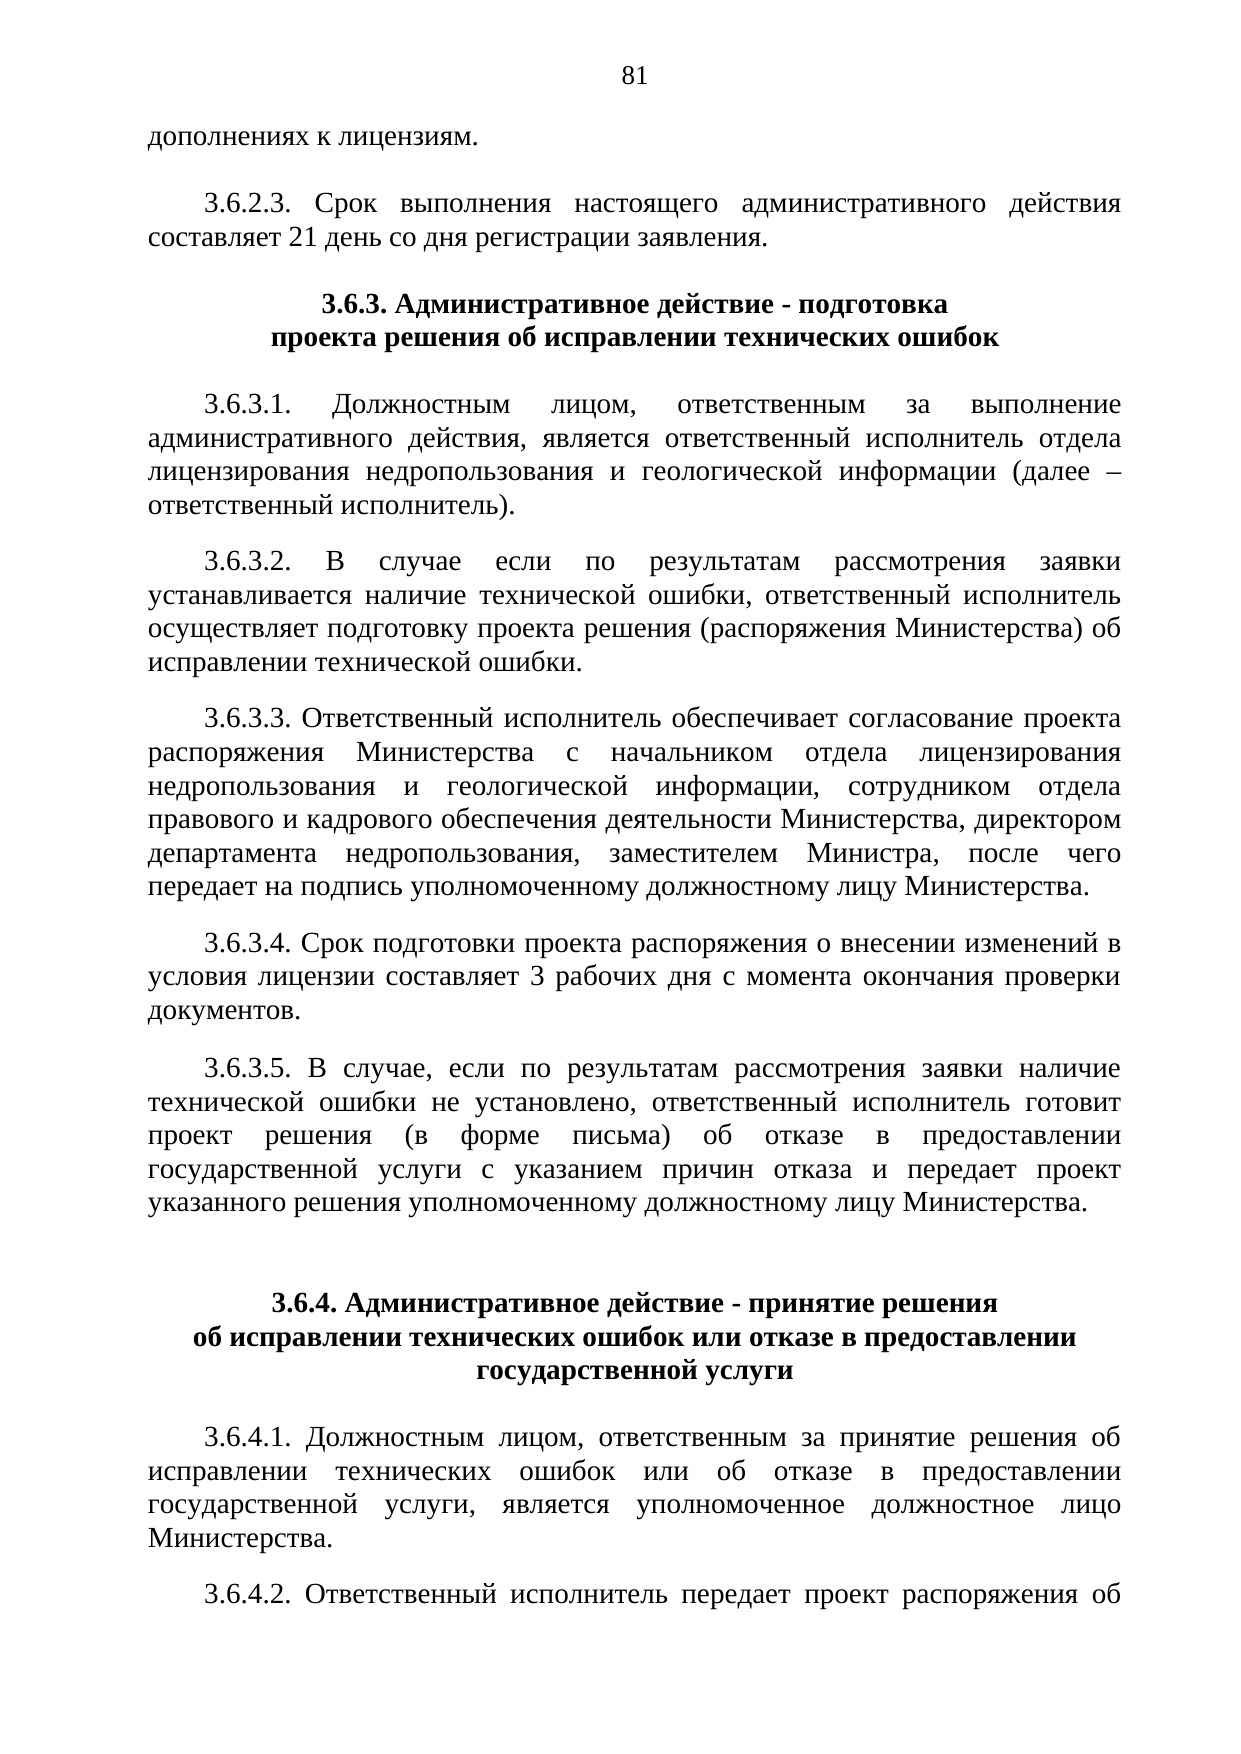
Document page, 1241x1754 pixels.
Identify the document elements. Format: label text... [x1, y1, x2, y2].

text 3.6.3.5. В случае, если по результатам рассмотрения заявки наличие технической ошибки не установлено, ответственный исполнитель готовит проект решения (в форме письма) об отказе в предоставлении государственной услуги с указанием причин отказа и передает проект указанного решения уполномоченному должностному лицу Министерства. [148, 1050, 1122, 1218]
text об исправлении технических ошибок или отказе в предоставлении государственной услуги [148, 1319, 1122, 1386]
text 3.6.3.4. Срок подготовки проекта распоряжения о внесении изменений в условия лицензии составляет 3 рабочих дня с момента окончания проверки документов. [148, 925, 1122, 1025]
text 3.6.3.2. В случае если по результатам рассмотрения заявки устанавливается наличие технической ошибки, ответственный исполнитель осуществляет подготовку проекта решения (распоряжения Министерства) об исправлении технической ошибки. [148, 543, 1122, 678]
text 3.6.4. Административное действие - принятие решения [148, 1285, 1122, 1319]
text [148, 1576, 1122, 1610]
text 3.6.2.3. Срок выполнения настоящего административного действия составляет 21 день со дня регистрации заявления. [148, 185, 1122, 252]
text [148, 118, 1122, 152]
text 3.6.4.1. Должностным лицом, ответственным за принятие решения об исправлении технических ошибок или об отказе в предоставлении государственной услуги, является уполномоченное должностное лицо Министерства. [148, 1419, 1122, 1553]
text проекта решения об исправлении технических ошибок [148, 319, 1122, 353]
text 3.6.3.1. Должностным лицом, ответственным за выполнение административного действия, является ответственный исполнитель отдела лицензирования недропользования и геологической информации (далее – ответственный исполнитель). [148, 386, 1122, 521]
text 3.6.3.3. Ответственный исполнитель обеспечивает согласование проекта распоряжения Министерства с начальником отдела лицензирования недропользования и геологической информации, сотрудником отдела правового и кадрового обеспечения деятельности Министерства, директором департамента недропользования, заместителем Министра, после чего передает на подпись уполномоченному должностному лицу Министерства. [148, 701, 1122, 902]
text 3.6.3. Административное действие - подготовка [148, 286, 1122, 319]
